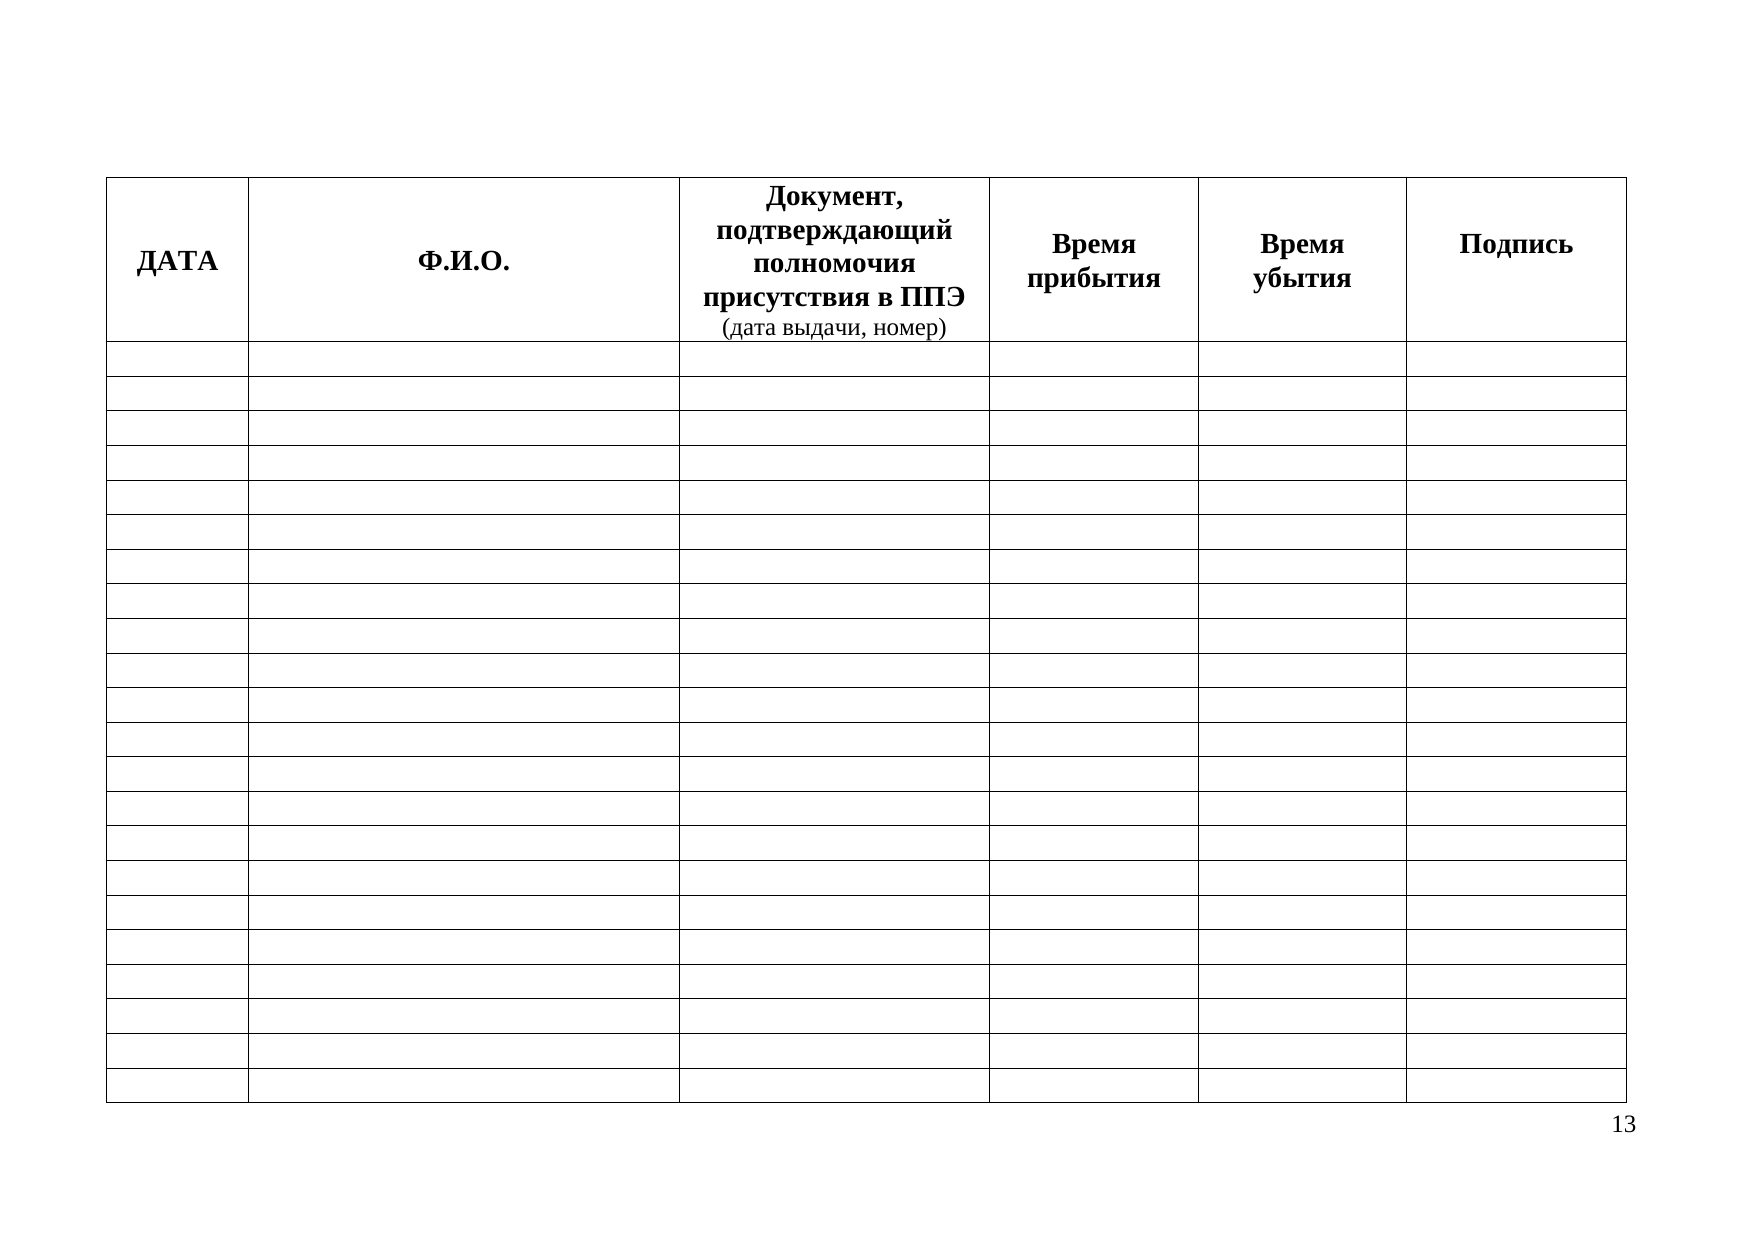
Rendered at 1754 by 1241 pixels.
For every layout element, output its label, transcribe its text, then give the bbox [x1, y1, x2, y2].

table_cell [249, 930, 679, 964]
table_cell [680, 930, 989, 964]
table_cell [680, 757, 989, 791]
table_cell [990, 619, 1198, 652]
table_cell [1407, 550, 1626, 583]
table_cell [1199, 723, 1406, 756]
table_cell [990, 377, 1198, 410]
table_cell [1199, 1069, 1406, 1102]
table_cell [680, 446, 989, 479]
table_cell [990, 342, 1198, 376]
table_cell [249, 723, 679, 756]
table_cell [990, 1034, 1198, 1067]
table_cell [1407, 481, 1626, 514]
table_cell [249, 550, 679, 583]
table_cell [107, 723, 248, 756]
table_cell [990, 792, 1198, 825]
table_cell [680, 411, 989, 445]
table_cell [107, 1034, 248, 1067]
table_cell [107, 826, 248, 860]
table_cell [249, 965, 679, 998]
table_cell [107, 930, 248, 964]
table_cell [249, 515, 679, 549]
table_header Ф.И.О. [249, 178, 679, 341]
table_cell [990, 446, 1198, 479]
table_cell [1407, 1069, 1626, 1102]
table_cell [107, 515, 248, 549]
table_cell [1199, 999, 1406, 1033]
table_cell [1199, 792, 1406, 825]
table_cell [249, 792, 679, 825]
table_cell [1407, 826, 1626, 860]
table_cell [680, 584, 989, 618]
table_cell [107, 411, 248, 445]
table_cell [1407, 446, 1626, 479]
table_cell [1199, 861, 1406, 894]
table_cell [1407, 342, 1626, 376]
table_cell [249, 654, 679, 687]
table_cell [1407, 584, 1626, 618]
table_cell [249, 481, 679, 514]
table_cell [1407, 515, 1626, 549]
table_cell [1199, 446, 1406, 479]
table_cell [249, 999, 679, 1033]
table_cell [680, 515, 989, 549]
table_cell [1199, 930, 1406, 964]
table_cell [249, 446, 679, 479]
table_cell [249, 342, 679, 376]
table_cell [680, 965, 989, 998]
table_cell [1407, 377, 1626, 410]
table_cell [1199, 965, 1406, 998]
table_cell [1199, 896, 1406, 929]
table_cell [1407, 688, 1626, 722]
table_cell [1199, 584, 1406, 618]
table_cell [107, 757, 248, 791]
table_cell [680, 654, 989, 687]
table_cell [680, 481, 989, 514]
table_cell [107, 584, 248, 618]
table_cell [1407, 792, 1626, 825]
table_cell [107, 1069, 248, 1102]
table_cell [107, 654, 248, 687]
table_cell [249, 377, 679, 410]
table_cell [107, 861, 248, 894]
table_cell [680, 826, 989, 860]
table_cell [107, 999, 248, 1033]
table_cell [1407, 411, 1626, 445]
table_cell [990, 896, 1198, 929]
table_cell [680, 1069, 989, 1102]
table_cell [249, 826, 679, 860]
table_cell [680, 619, 989, 652]
table_cell [107, 446, 248, 479]
table_cell [990, 757, 1198, 791]
table_cell [990, 826, 1198, 860]
table_cell [680, 342, 989, 376]
table_cell [1199, 411, 1406, 445]
table_cell [107, 377, 248, 410]
table_cell [1407, 654, 1626, 687]
table_cell [990, 723, 1198, 756]
table_cell [1407, 896, 1626, 929]
table_cell [680, 896, 989, 929]
table_cell [1407, 723, 1626, 756]
table_header Подпись [1407, 178, 1626, 341]
table_cell [680, 999, 989, 1033]
table_cell [680, 550, 989, 583]
table_cell [1199, 826, 1406, 860]
table_cell [680, 723, 989, 756]
table_cell [249, 757, 679, 791]
table_cell [249, 411, 679, 445]
table_cell [1407, 757, 1626, 791]
table_cell [249, 861, 679, 894]
table_cell [249, 896, 679, 929]
table_cell [1199, 515, 1406, 549]
table_cell [107, 342, 248, 376]
table_header Документ, подтверждающий полномочия присутствия в ППЭ (дата выдачи, номер) [680, 178, 989, 341]
table_cell [1407, 1034, 1626, 1067]
table_cell [1199, 377, 1406, 410]
table_cell [249, 1034, 679, 1067]
table_cell [1199, 342, 1406, 376]
table_cell [107, 619, 248, 652]
table_cell [680, 688, 989, 722]
table_cell [107, 481, 248, 514]
table_cell [1199, 688, 1406, 722]
table_cell [680, 861, 989, 894]
table_cell [990, 550, 1198, 583]
table_cell [990, 965, 1198, 998]
table_cell [990, 584, 1198, 618]
table_cell [1199, 481, 1406, 514]
table_cell [1199, 1034, 1406, 1067]
table_header Время убытия [1199, 178, 1406, 341]
table_cell [107, 896, 248, 929]
table_cell [1407, 861, 1626, 894]
table_cell [107, 550, 248, 583]
table_cell [107, 688, 248, 722]
table_cell [249, 688, 679, 722]
table_header Время прибытия [990, 178, 1198, 341]
table_cell [1199, 550, 1406, 583]
table_cell [1199, 757, 1406, 791]
table_cell [680, 377, 989, 410]
table_cell [107, 965, 248, 998]
table_cell [249, 1069, 679, 1102]
table_cell [249, 619, 679, 652]
table_cell [990, 861, 1198, 894]
table_cell [1407, 619, 1626, 652]
table_cell [680, 792, 989, 825]
table_cell [680, 1034, 989, 1067]
table_header ДАТА [107, 178, 248, 341]
table_cell [990, 930, 1198, 964]
table_cell [990, 654, 1198, 687]
table_cell [1407, 930, 1626, 964]
table_cell [990, 1069, 1198, 1102]
table_cell [1407, 965, 1626, 998]
table_cell [990, 515, 1198, 549]
table_cell [990, 688, 1198, 722]
table_cell [107, 792, 248, 825]
table_cell [990, 481, 1198, 514]
table_cell [249, 584, 679, 618]
table_cell [1407, 999, 1626, 1033]
table_cell [1199, 619, 1406, 652]
table_cell [990, 411, 1198, 445]
table_cell [990, 999, 1198, 1033]
table_cell [1199, 654, 1406, 687]
